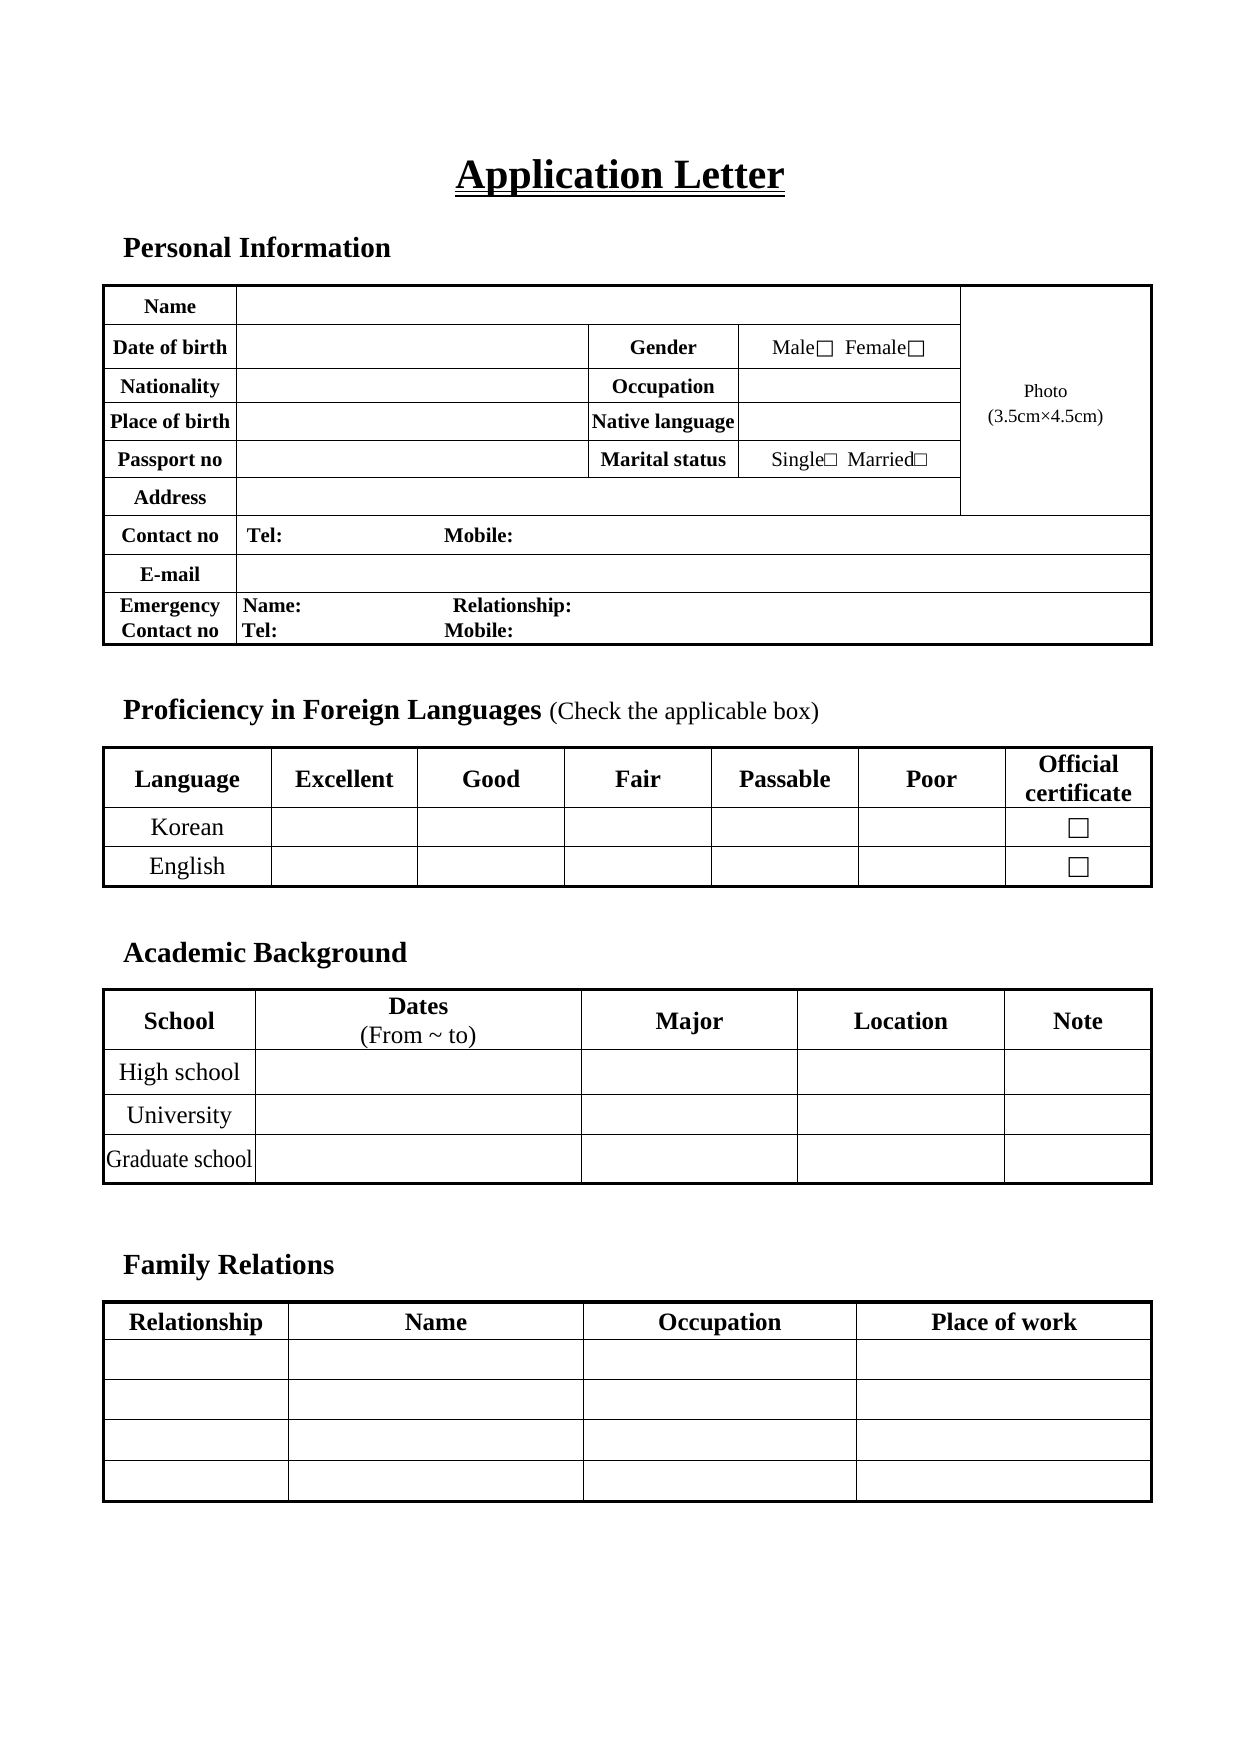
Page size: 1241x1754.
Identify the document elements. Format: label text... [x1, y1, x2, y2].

table_cell Native language [589, 403, 738, 439]
table_cell [289, 1380, 583, 1419]
table_cell [105, 1380, 288, 1419]
table_header Place of work [857, 1304, 1150, 1339]
table_header Fair [565, 749, 711, 807]
table_header Occupation [584, 1304, 856, 1339]
table_header Good [418, 749, 564, 807]
table_cell [584, 1420, 856, 1459]
table_cell □ [1006, 808, 1150, 846]
table_cell Tel: Mobile: [237, 516, 1150, 554]
table_cell [289, 1340, 583, 1379]
table_cell [418, 847, 564, 884]
text Application Letter [89, 150, 1152, 198]
table_cell [857, 1461, 1150, 1500]
table_cell [584, 1461, 856, 1500]
text 󰏚 Academic Background [89, 931, 1152, 969]
table_header Language [105, 749, 271, 807]
table_cell [418, 808, 564, 846]
table_cell [237, 478, 960, 515]
text 󰏚 Personal Information [89, 227, 1152, 265]
table_cell [105, 1461, 288, 1500]
table_header Passable [712, 749, 858, 807]
table_cell Nationality [105, 369, 236, 402]
table_cell [739, 403, 960, 439]
table_cell Place of birth [105, 403, 236, 439]
table_cell [859, 808, 1005, 846]
table_cell [289, 1420, 583, 1459]
table_cell [272, 847, 417, 884]
table_cell [237, 403, 588, 439]
table_cell Male□ Female□ [739, 325, 960, 368]
table_cell [857, 1380, 1150, 1419]
table_cell [1005, 1050, 1150, 1094]
table_cell [859, 847, 1005, 884]
table_header Excellent [272, 749, 417, 807]
table_cell [739, 369, 960, 402]
table_cell Occupation [589, 369, 738, 402]
table_cell [857, 1340, 1150, 1379]
table_cell Graduate school [105, 1135, 255, 1182]
table_cell Address [105, 478, 236, 515]
table_cell [798, 1095, 1004, 1134]
table_cell [272, 808, 417, 846]
table_header Name [289, 1304, 583, 1339]
table_cell [289, 1461, 583, 1500]
table_cell [582, 1135, 797, 1182]
table_cell University [105, 1095, 255, 1134]
table_cell [256, 1095, 581, 1134]
table_cell [798, 1135, 1004, 1182]
table_header Major [582, 991, 797, 1049]
table_cell [712, 847, 858, 884]
table_header Note [1005, 991, 1150, 1049]
table_cell [237, 325, 588, 368]
table_header Official certificate [1006, 749, 1150, 807]
table_cell Korean [105, 808, 271, 846]
text 󰏚 Proficiency in Foreign Languages (Check the applicable box) [89, 689, 1152, 727]
table_header Location [798, 991, 1004, 1049]
table_header [237, 287, 960, 324]
table_cell Date of birth [105, 325, 236, 368]
table_cell Name: Relationship: Tel: Mobile: [237, 593, 1150, 642]
table_cell [798, 1050, 1004, 1094]
table_cell [256, 1135, 581, 1182]
table_cell [237, 555, 1150, 592]
table_cell English [105, 847, 271, 884]
table_cell [237, 441, 588, 477]
table_cell [1005, 1095, 1150, 1134]
table_cell Marital status [589, 441, 738, 477]
table_header Photo (3.5cm×4.5cm) [961, 287, 1150, 515]
table_header Dates (From ~ to) [256, 991, 581, 1049]
table_cell High school [105, 1050, 255, 1094]
table_header Name [105, 287, 236, 324]
text 󰏚 Family Relations [89, 1243, 1152, 1281]
table_cell Single□ Married□ [739, 441, 960, 477]
table_cell □ [1006, 847, 1150, 884]
table_cell [105, 1340, 288, 1379]
table_cell [256, 1050, 581, 1094]
table_cell [237, 369, 588, 402]
table_cell [582, 1050, 797, 1094]
table_header School [105, 991, 255, 1049]
table_cell Passport no [105, 441, 236, 477]
table_cell [584, 1340, 856, 1379]
table_cell [565, 847, 711, 884]
table_cell E-mail [105, 555, 236, 592]
table_header Relationship [105, 1304, 288, 1339]
table_cell Gender [589, 325, 738, 368]
table_cell Emergency Contact no [105, 593, 236, 642]
table_cell Contact no [105, 516, 236, 554]
table_cell [565, 808, 711, 846]
table_cell [584, 1380, 856, 1419]
table_cell [712, 808, 858, 846]
table_cell [582, 1095, 797, 1134]
table_header Poor [859, 749, 1005, 807]
table_cell [1005, 1135, 1150, 1182]
table_cell [857, 1420, 1150, 1459]
table_cell [105, 1420, 288, 1459]
